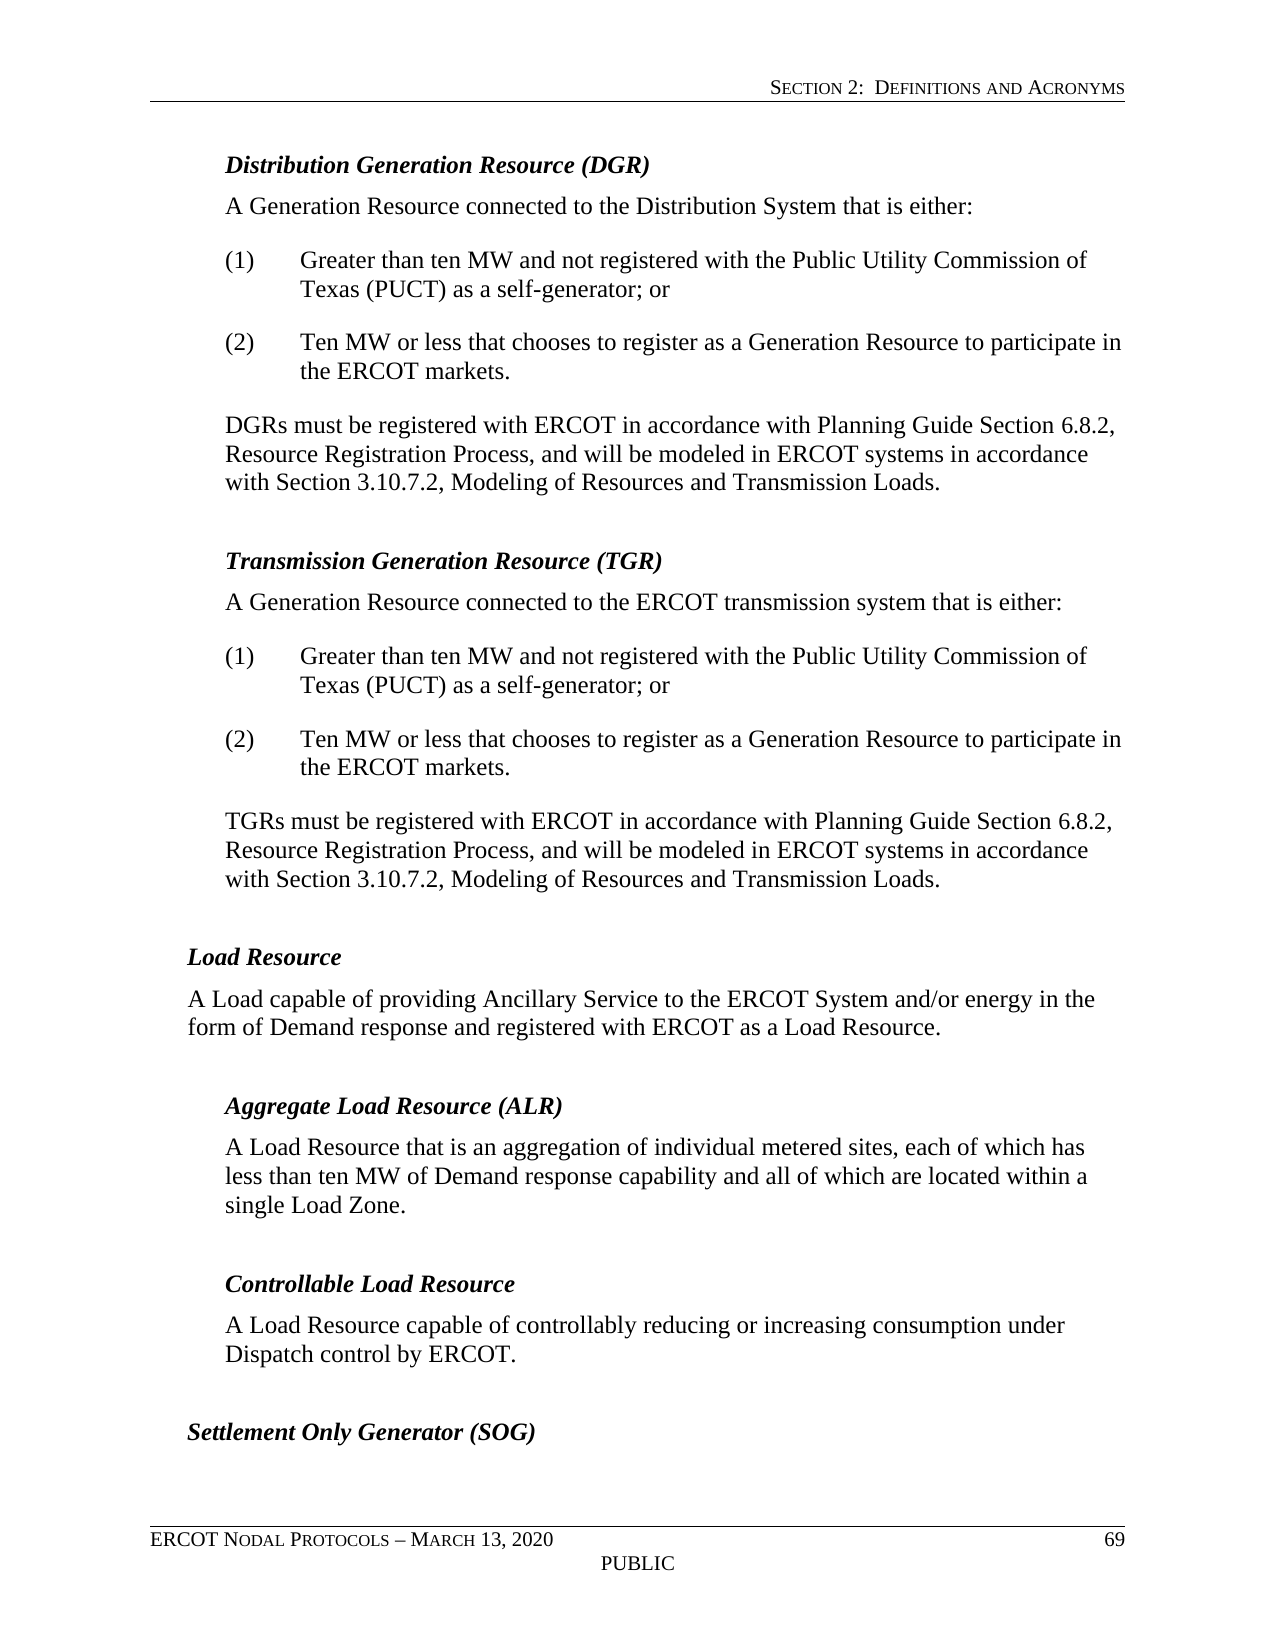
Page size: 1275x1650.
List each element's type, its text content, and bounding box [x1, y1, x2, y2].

text Load Resource [187, 942, 1125, 971]
text Distribution Generation Resource (DGR) [225, 150, 1125, 179]
text A Load capable of providing Ancillary Service to the ERCOT System and/or energy in the form of Demand response and registered with ERCOT as a Load Resource. [187, 984, 1125, 1041]
text A Generation Resource connected to the ERCOT transmission system that is either: [225, 587, 1125, 616]
text (1) Greater than ten MW and not registered with the Public Utility Commission of Texas (PUCT) as a self-generator; or [225, 641, 1125, 699]
text TGRs must be registered with ERCOT in accordance with Planning Guide Section 6.8.2, Resource Registration Process, and will be modeled in ERCOT systems in accordance with Section 3.10.7.2, Modeling of Resources and Transmission Loads. [225, 806, 1125, 892]
text Aggregate Load Resource (ALR) [225, 1091, 1125, 1120]
text Settlement Only Generator (SOG) [187, 1417, 1125, 1446]
text (1) Greater than ten MW and not registered with the Public Utility Commission of Texas (PUCT) as a self-generator; or [225, 245, 1125, 302]
text (2) Ten MW or less that chooses to register as a Generation Resource to participate in the ERCOT markets. [225, 724, 1125, 781]
text Transmission Generation Resource (TGR) [225, 546, 1125, 575]
text Controllable Load Resource [225, 1269, 1125, 1297]
text A Generation Resource connected to the Distribution System that is either: [225, 191, 1125, 220]
text A Load Resource capable of controllably reducing or increasing consumption under Dispatch control by ERCOT. [225, 1310, 1125, 1367]
text DGRs must be registered with ERCOT in accordance with Planning Guide Section 6.8.2, Resource Registration Process, and will be modeled in ERCOT systems in accordance with Section 3.10.7.2, Modeling of Resources and Transmission Loads. [225, 410, 1125, 496]
text (2) Ten MW or less that chooses to register as a Generation Resource to participate in the ERCOT markets. [225, 327, 1125, 385]
text A Load Resource that is an aggregation of individual metered sites, each of which has less than ten MW of Demand response capability and all of which are located within a single Load Zone. [225, 1132, 1125, 1219]
